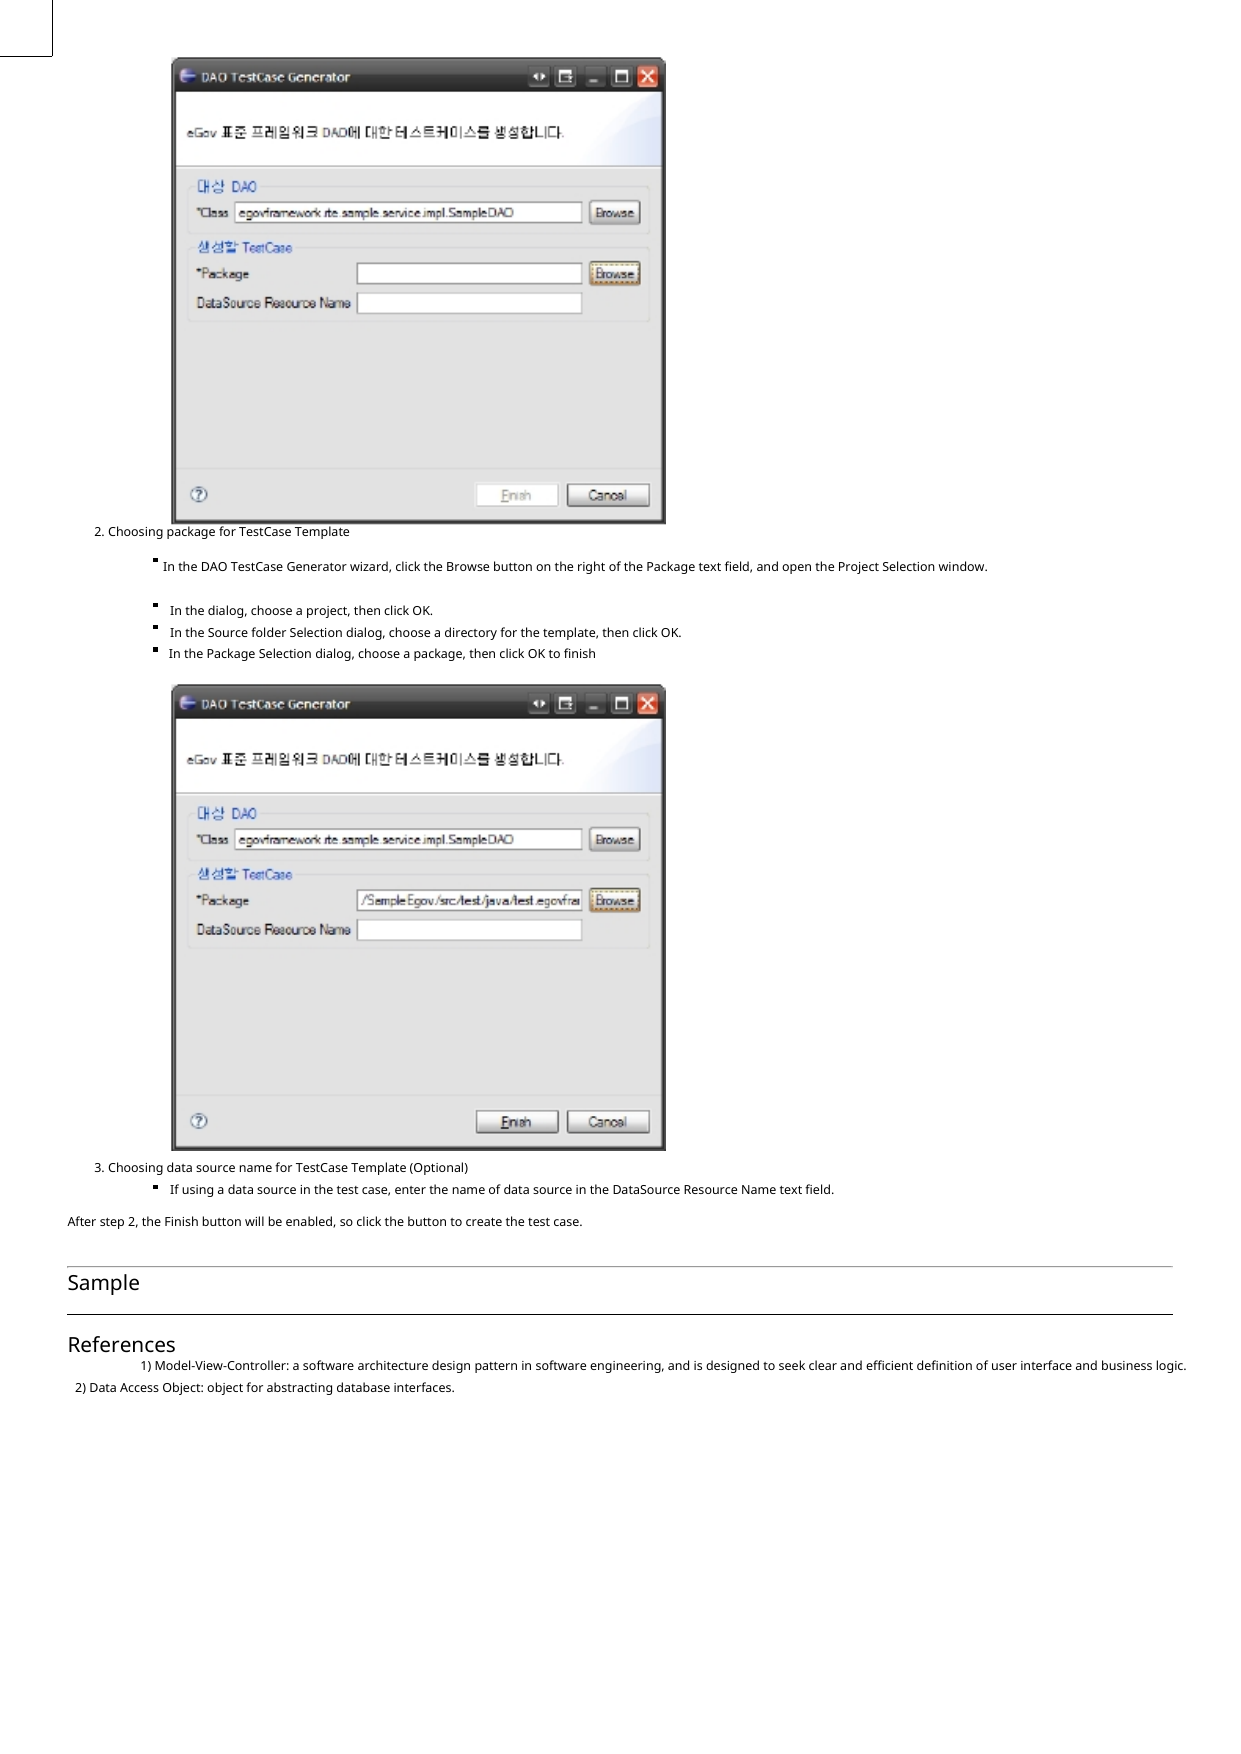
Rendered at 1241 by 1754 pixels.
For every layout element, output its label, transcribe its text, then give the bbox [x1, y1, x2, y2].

text After step 2, the Finish button will be enabled, so click the button to create the test case. [67, 1199, 1240, 1233]
text In the Source folder Selection dialog, choose a directory for the template, then click OK. [170, 620, 1240, 642]
picture [170, 56, 666, 526]
text 2) Data Access Object: object for abstracting database interfaces. [0, 1373, 1240, 1397]
text In the Package Selection dialog, choose a package, then click OK to finish [0, 642, 1240, 663]
text If using a data source in the test case, enter the name of data source in the DataSource Resource Name text field. [170, 1176, 1240, 1199]
text 2. Choosing package for TestCase Template [94, 522, 1240, 540]
picture [170, 683, 666, 1151]
text In the DAO TestCase Generator wizard, click the Browse button on the right of the Package text field, and open the Project Selection window. [94, 558, 1240, 575]
text 1) Model-View-Controller: a software architecture design pattern in software engineering, and is designed to seek clear and efficient definition of user interface and business logic. [67, 1357, 1240, 1373]
text 3. Choosing data source name for TestCase Template (Optional) [94, 1159, 1240, 1176]
text In the dialog, choose a project, then click OK. [170, 597, 1240, 620]
text Sample [67, 1272, 1240, 1295]
text References [67, 1335, 1240, 1357]
